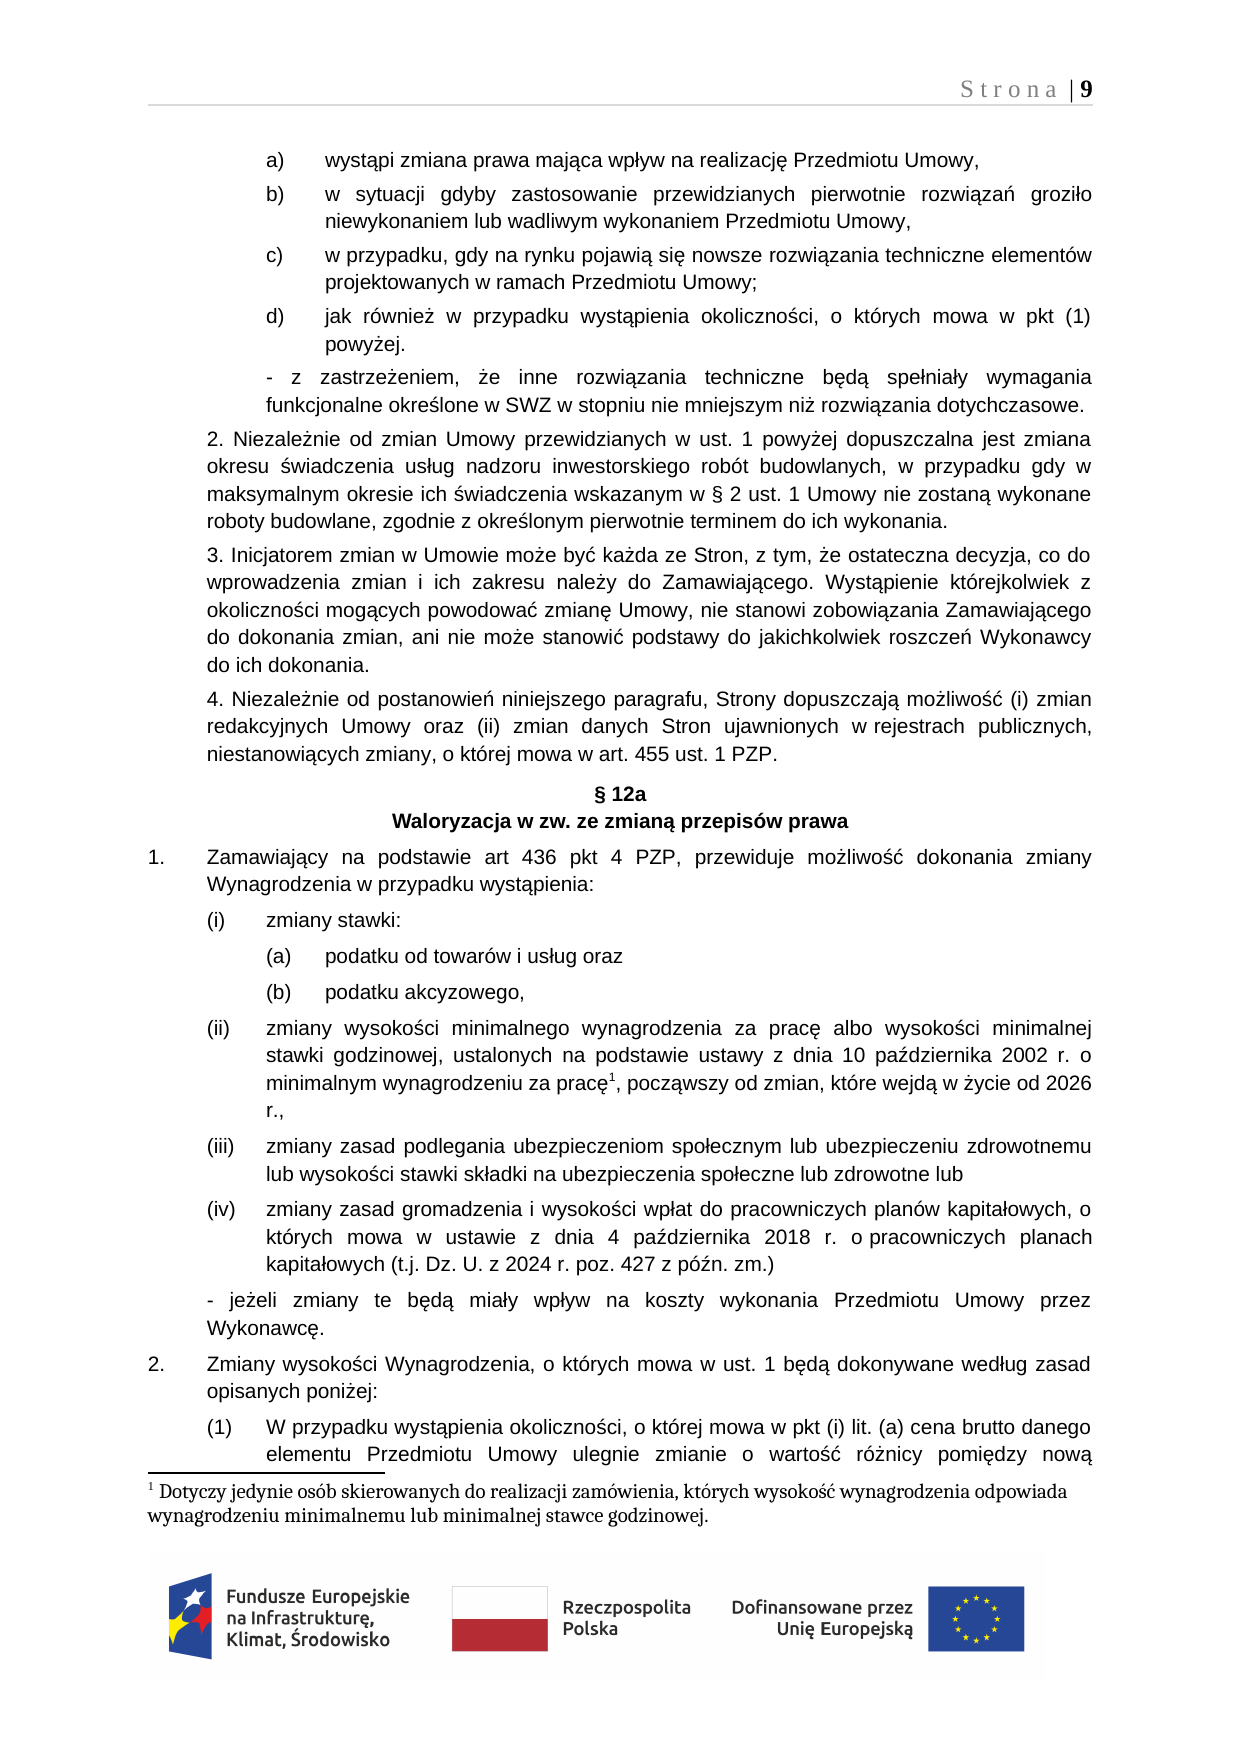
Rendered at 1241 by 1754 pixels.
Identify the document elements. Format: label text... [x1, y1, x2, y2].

text (b) podatku akcyzowego, [266, 980, 1093, 1004]
text 3. Inicjatorem zmian w Umowie może być każda ze Stron, z tym, że ostateczna decyzja, co do wprowadzenia zmian i ich zakresu należy do Zamawiającego. Wystąpienie którejkolwiek z okoliczności mogących powodować zmianę Umowy, nie stanowi zobowiązania Zamawiającego do dokonania zmian, ani nie może stanowić podstawy do jakichkolwiek roszczeń Wykonawcy do ich dokonania. [207, 543, 1093, 677]
list Zamawiający na podstawie art 436 pkt 4 PZP, przewiduje możliwość dokonania zmiany Wynagrodzenia w przypadku wystąpienia: [148, 845, 1093, 896]
text § 12a Waloryzacja w zw. ze zmianą przepisów prawa [148, 781, 1093, 833]
text 4. Niezależnie od postanowień niniejszego paragrafu, Strony dopuszczają możliwość (i) zmian redakcyjnych Umowy oraz (ii) zmian danych Stron ujawnionych w rejestrach publicznych, niestanowiących zmiany, o której mowa w art. 455 ust. 1 PZP. [207, 686, 1093, 765]
picture [147, 1552, 1047, 1681]
text b) w sytuacji gdyby zastosowanie przewidzianych pierwotnie rozwiązań groziło niewykonaniem lub wadliwym wykonaniem Przedmiotu Umowy, [266, 181, 1093, 233]
text (ii) zmiany wysokości minimalnego wynagrodzenia za pracę albo wysokości minimalnej stawki godzinowej, ustalonych na podstawie ustawy z dnia 10 października 2002 r. o minimalnym wynagrodzeniu za pracę, począwszy od zmian, które wejdą w życie od 2026 r., [207, 1016, 1093, 1122]
text (iv) zmiany zasad gromadzenia i wysokości wpłat do pracowniczych planów kapitałowych, o których mowa w ustawie z dnia 4 października 2018 r. o pracowniczych planach kapitałowych (t.j. Dz. U. z 2024 r. poz. 427 z późn. zm.) [207, 1197, 1093, 1276]
text a) wystąpi zmiana prawa mająca wpływ na realizację Przedmiotu Umowy, [266, 148, 1093, 172]
text c) w przypadku, gdy na rynku pojawią się nowsze rozwiązania techniczne elementów projektowanych w ramach Przedmiotu Umowy; [266, 243, 1093, 294]
text 2. Niezależnie od zmian Umowy przewidzianych w ust. 1 powyżej dopuszczalna jest zmiana okresu świadczenia usług nadzoru inwestorskiego robót budowlanych, w przypadku gdy w maksymalnym okresie ich świadczenia wskazanym w § 2 ust. 1 Umowy nie zostaną wykonane roboty budowlane, zgodnie z określonym pierwotnie terminem do ich wykonania. [207, 426, 1093, 533]
list Zmiany wysokości Wynagrodzenia, o których mowa w ust. 1 będą dokonywane według zasad opisanych poniżej: [148, 1351, 1093, 1403]
text d) jak również w przypadku wystąpienia okoliczności, o których mowa w pkt (1) powyżej. [266, 304, 1093, 355]
text (i) zmiany stawki: [207, 908, 1093, 932]
text (iii) zmiany zasad podlegania ubezpieczeniom społecznym lub ubezpieczeniu zdrowotnemu lub wysokości stawki składki na ubezpieczenia społeczne lub zdrowotne lub [207, 1134, 1093, 1185]
text - jeżeli zmiany te będą miały wpływ na koszty wykonania Przedmiotu Umowy przez Wykonawcę. [207, 1288, 1093, 1339]
text (a) podatku od towarów i usług oraz [266, 944, 1093, 968]
text - z zastrzeżeniem, że inne rozwiązania techniczne będą spełniały wymagania funkcjonalne określone w SWZ w stopniu nie mniejszym niż rozwiązania dotychczasowe. [266, 365, 1093, 417]
